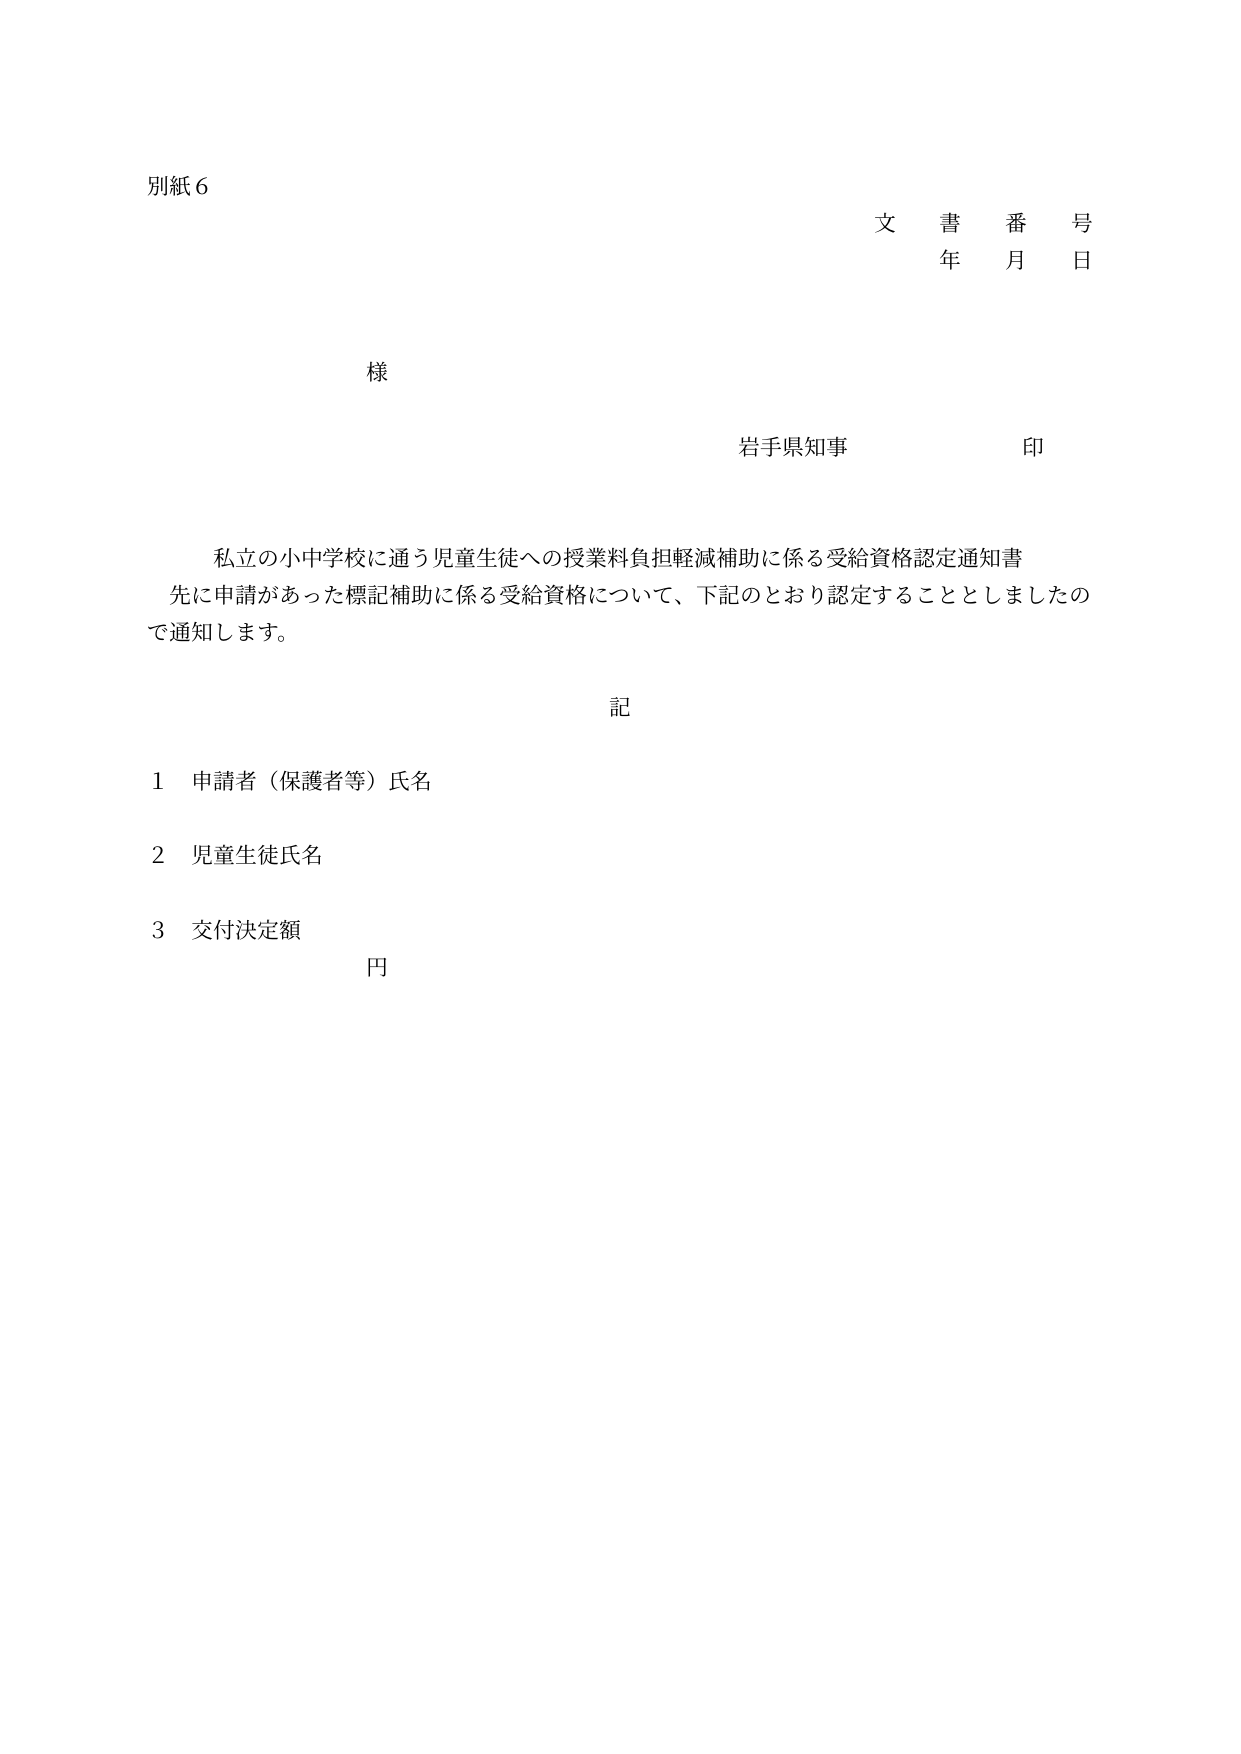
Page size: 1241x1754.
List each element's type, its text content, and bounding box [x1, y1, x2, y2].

text 先に申請があった標記補助に係る受給資格について、下記のとおり認定することとしましたので通知します。 [148, 576, 1092, 650]
text 文 書 番 号 [148, 204, 1092, 241]
text 年 月 日 [148, 241, 1092, 278]
text 岩手県知事 印 [148, 427, 1092, 464]
text 円 [148, 947, 1092, 985]
text 私立の小中学校に通う児童生徒への授業料負担軽減補助に係る受給資格認定通知書 [148, 538, 1092, 576]
text 様 [148, 352, 1092, 390]
text ２ 児童生徒氏名 [148, 836, 1092, 873]
text １ 申請者（保護者等）氏名 [148, 762, 1092, 799]
text ３ 交付決定額 [148, 910, 1092, 947]
text 記 [148, 687, 1092, 724]
text 別紙６ [148, 167, 1092, 204]
